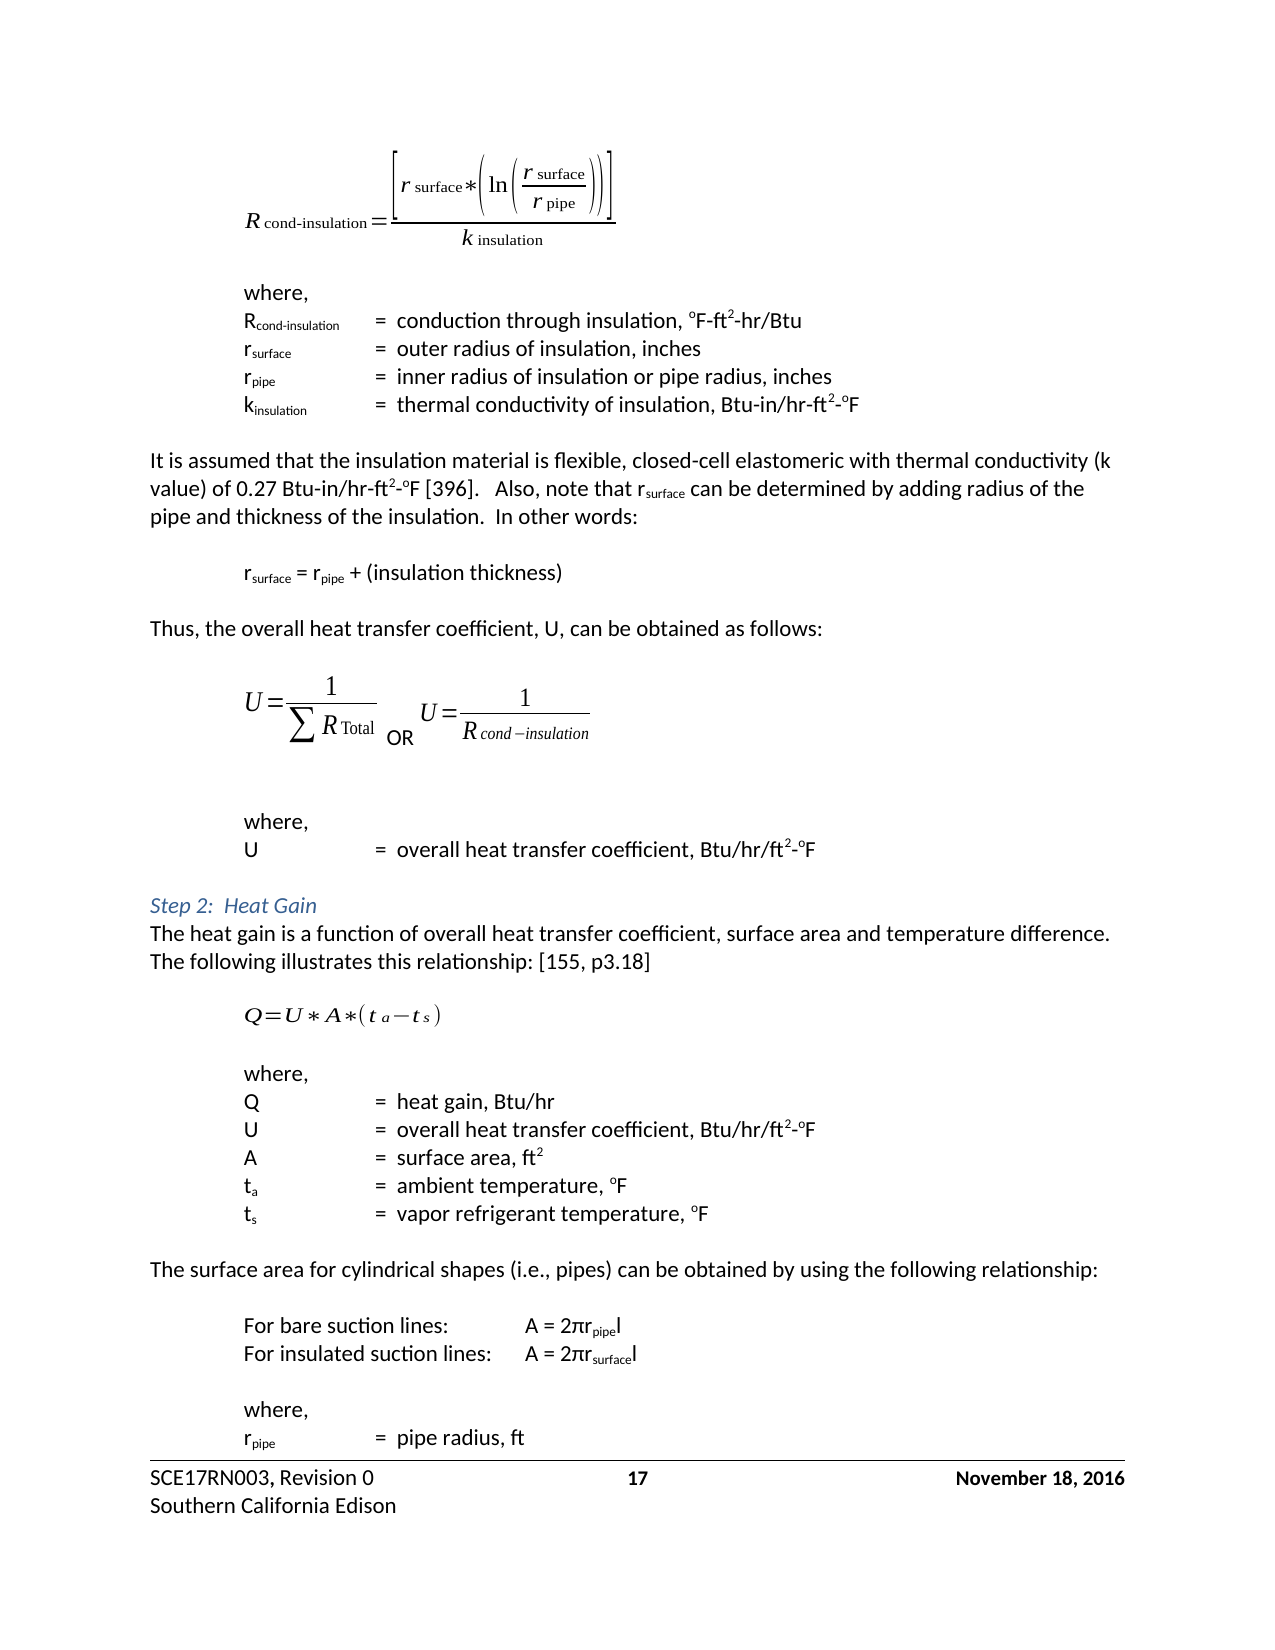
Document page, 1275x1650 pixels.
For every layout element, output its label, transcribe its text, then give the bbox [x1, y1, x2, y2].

text Q = heat gain, Btu/hr [244, 1087, 1125, 1115]
text ts = vapor refrigerant temperature, oF [244, 1199, 1125, 1227]
text rpipe = pipe radius, ft [244, 1423, 1125, 1452]
text where, [244, 807, 1125, 835]
text where, [244, 1059, 1125, 1087]
text It is assumed that the insulation material is flexible, closed-cell elastomeric with thermal conductivity (k value) of 0.27 Btu-in/hr-ft2-oF [396]. Also, note that rsurface can be determined by adding radius of the pipe and thickness of the insulation. In other words: [150, 446, 1125, 530]
text OR [244, 670, 1125, 751]
text For insulated suction lines: A = 2πrsurfacel [244, 1339, 1125, 1367]
text U = overall heat transfer coefficient, Btu/hr/ft2-oF [244, 835, 1125, 863]
text Thus, the overall heat transfer coefficient, U, can be obtained as follows: [150, 614, 1125, 642]
text where, [244, 278, 1125, 306]
text Rcond-insulation = conduction through insulation, oF-ft2-hr/Btu [244, 306, 1125, 334]
text For bare suction lines: A = 2πrpipel [244, 1311, 1125, 1339]
text rsurface = rpipe + (insulation thickness) [244, 558, 1125, 586]
text U = overall heat transfer coefficient, Btu/hr/ft2-oF [244, 1115, 1125, 1143]
subtitle Step 2: Heat Gain [150, 891, 1125, 919]
text rsurface = outer radius of insulation, inches [244, 334, 1125, 362]
text A = surface area, ft2 [244, 1143, 1125, 1171]
text kinsulation = thermal conductivity of insulation, Btu-in/hr-ft2-oF [244, 390, 1125, 418]
text rpipe = inner radius of insulation or pipe radius, inches [244, 362, 1125, 390]
text where, [244, 1396, 1125, 1423]
text ta = ambient temperature, oF [244, 1171, 1125, 1199]
text The surface area for cylindrical shapes (i.e., pipes) can be obtained by using the following relationship: [150, 1255, 1125, 1283]
text The heat gain is a function of overall heat transfer coefficient, surface area and temperature difference. The following illustrates this relationship: [155, p3.18] [150, 919, 1125, 975]
